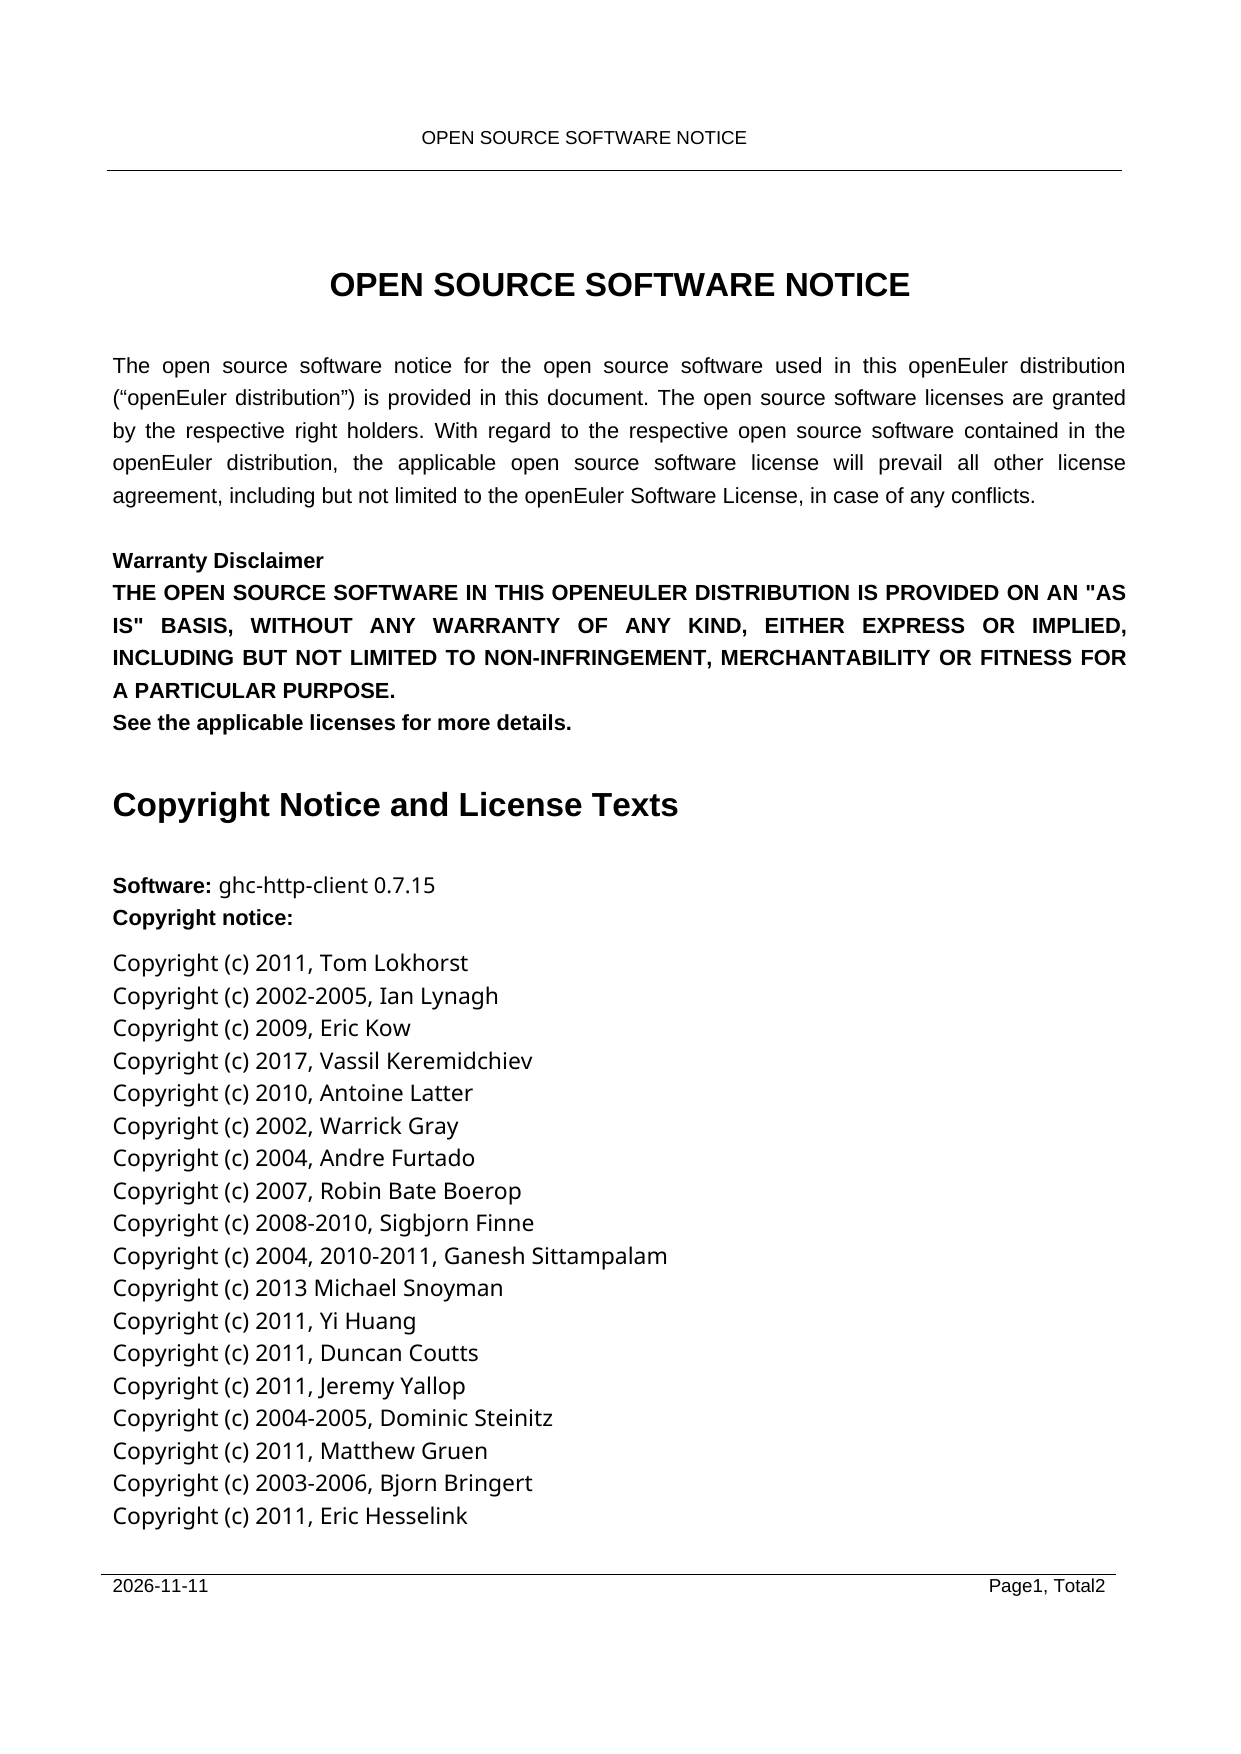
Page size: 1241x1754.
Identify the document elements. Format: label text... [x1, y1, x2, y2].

text OPEN SOURCE SOFTWARE NOTICE [112, 251, 1128, 316]
title Software: ghc-http-client 0.7.15 [112, 869, 1128, 901]
text THE OPEN SOURCE SOFTWARE IN THIS OPENEULER DISTRIBUTION IS PROVIDED ON AN "AS IS" BASIS, WITHOUT ANY WARRANTY OF ANY KIND, EITHER EXPRESS OR IMPLIED, INCLUDING BUT NOT LIMITED TO NON-INFRINGEMENT, MERCHANTABILITY OR FITNESS FOR A PARTICULAR PURPOSE. See the applicable licenses for more details. [112, 576, 1128, 739]
text Copyright notice: [112, 901, 1128, 934]
text The open source software notice for the open source software used in this openEuler distribution (“openEuler distribution”) is provided in this document. The open source software licenses are granted by the respective right holders. With regard to the respective open source software contained in the openEuler distribution, the applicable open source software license will prevail all other license agreement, including but not limited to the openEuler Software License, in case of any conflicts. [112, 349, 1128, 511]
text Warranty Disclaimer [112, 544, 1128, 576]
text Copyright Notice and License Texts [112, 771, 1128, 836]
text Copyright (c) 2011, Tom Lokhorst Copyright (c) 2002-2005, Ian Lynagh Copyright (c) 2009, Eric Kow Copyright (c) 2017, Vassil Keremidchiev Copyright (c) 2010, Antoine Latter Copyright (c) 2002, Warrick Gray Copyright (c) 2004, Andre Furtado Copyright (c) 2007, Robin Bate Boerop Copyright (c) 2008-2010, Sigbjorn Finne Copyright (c) 2004, 2010-2011, Ganesh Sittampalam Copyright (c) 2013 Michael Snoyman Copyright (c) 2011, Yi Huang Copyright (c) 2011, Duncan Coutts Copyright (c) 2011, Jeremy Yallop Copyright (c) 2004-2005, Dominic Steinitz Copyright (c) 2011, Matthew Gruen Copyright (c) 2003-2006, Bjorn Bringert Copyright (c) 2011, Eric Hesselink [112, 947, 1128, 1564]
